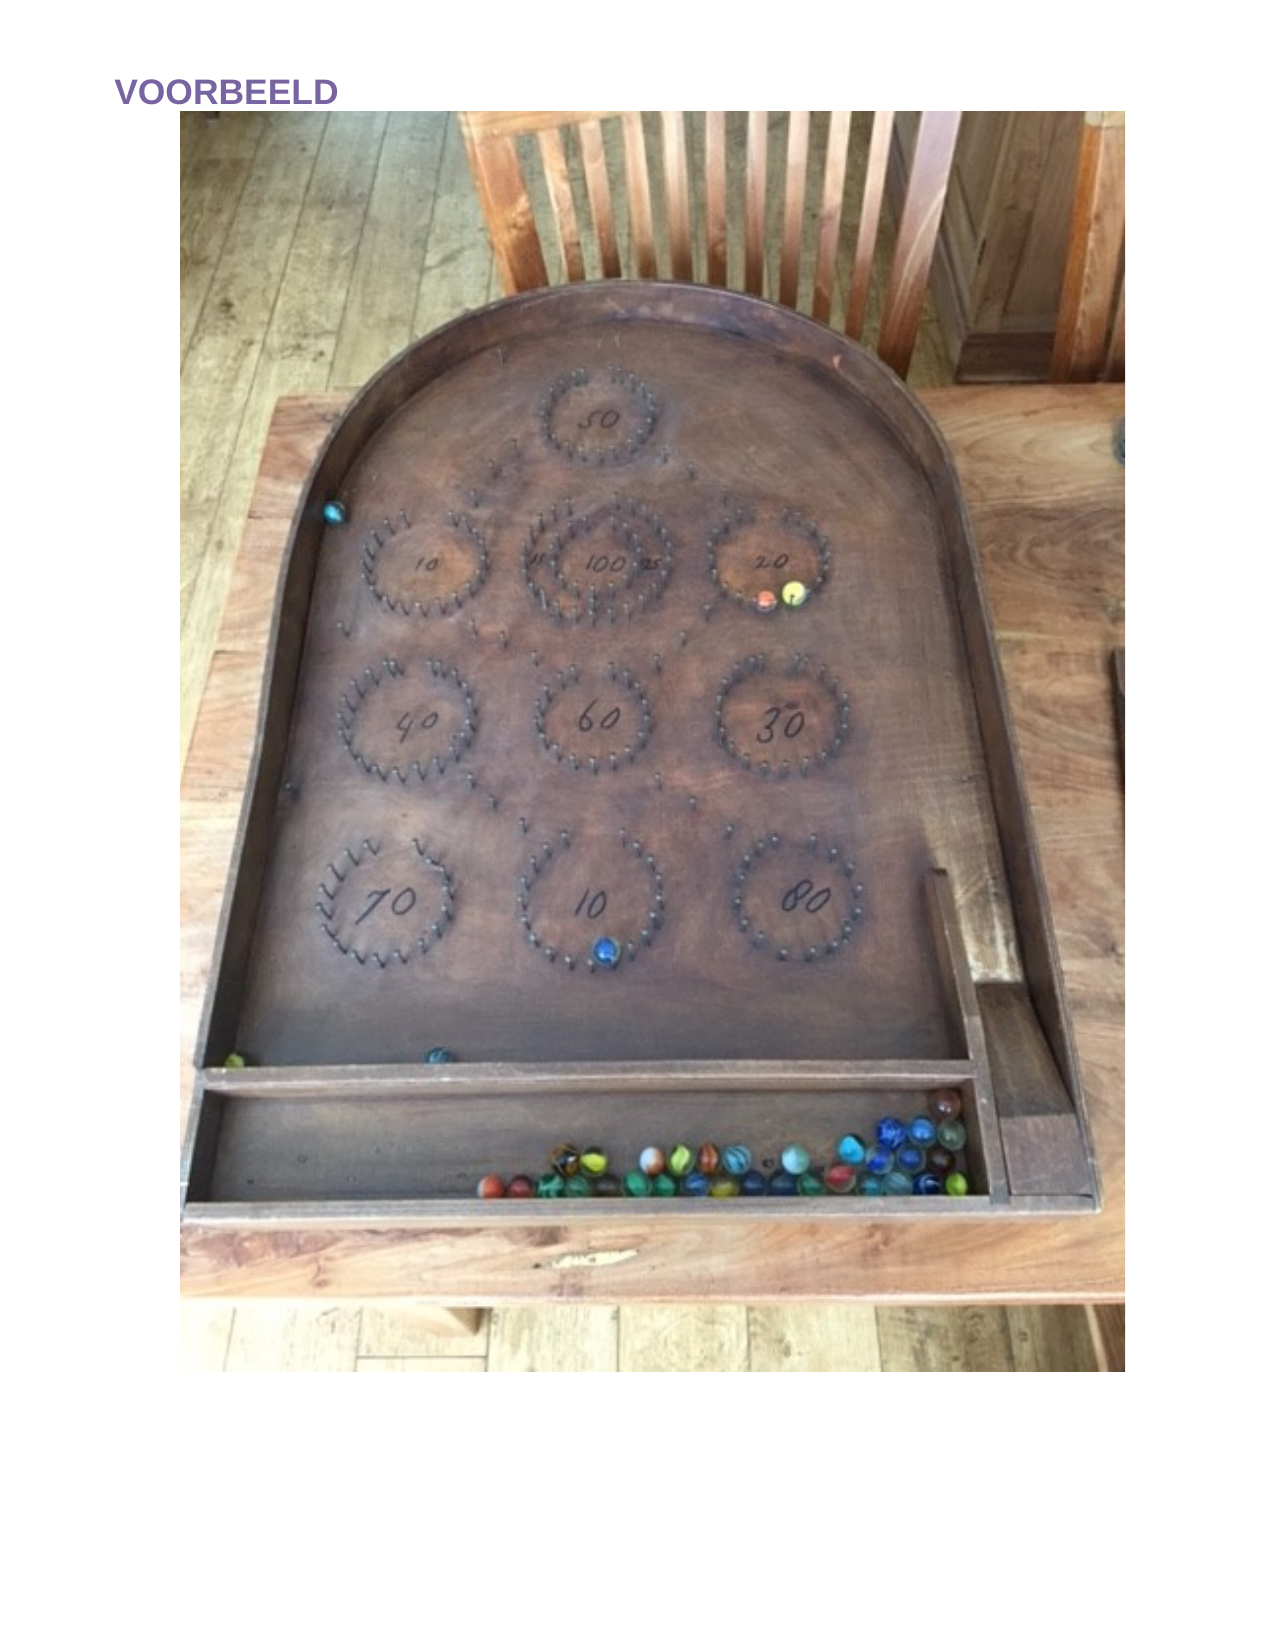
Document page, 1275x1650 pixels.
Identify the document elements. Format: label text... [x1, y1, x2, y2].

picture [180, 111, 1125, 1372]
subtitle VOORBEELD [114, 71, 1125, 112]
